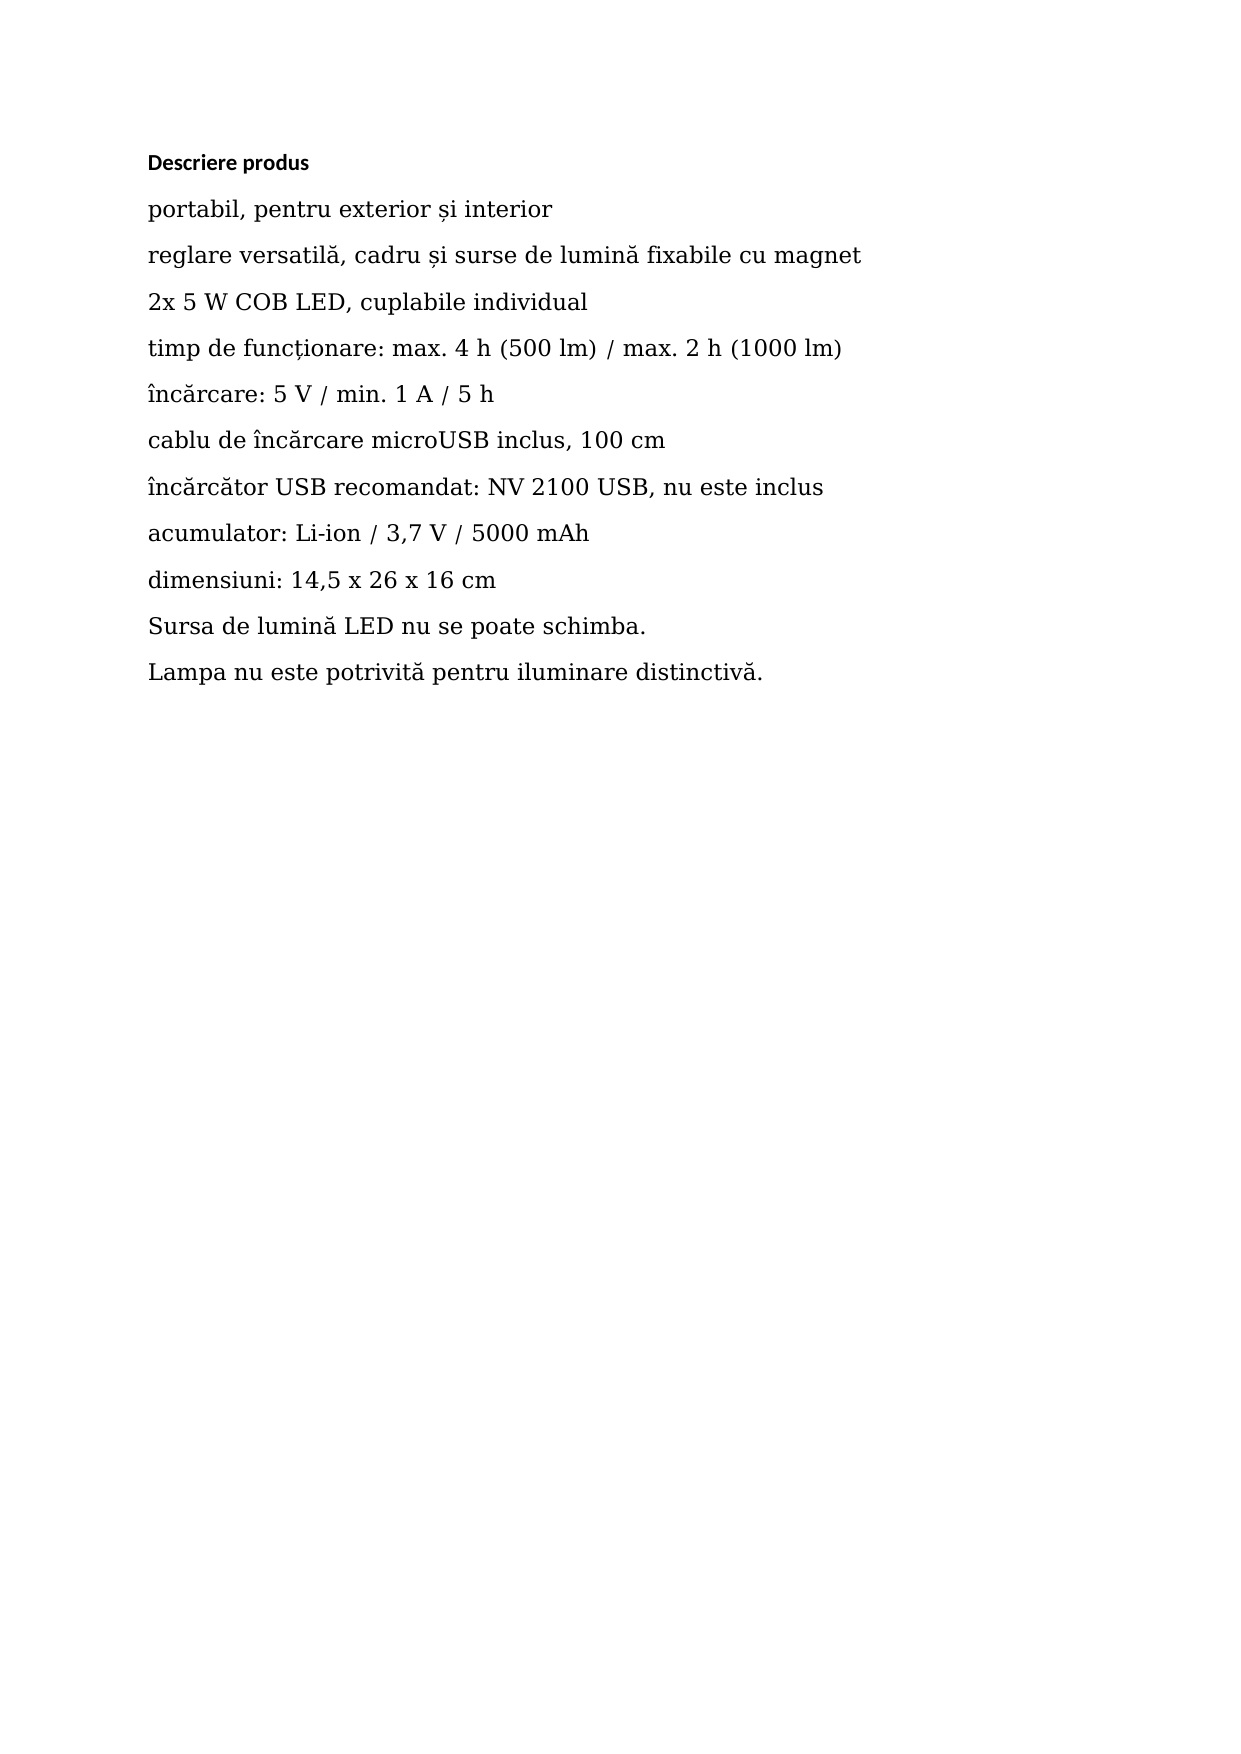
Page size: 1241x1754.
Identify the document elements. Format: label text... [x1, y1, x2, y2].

text timp de funcționare: max. 4 h (500 lm) / max. 2 h (1000 lm) [148, 333, 1093, 361]
text acumulator: Li-ion / 3,7 V / 5000 mAh [148, 519, 1093, 546]
text reglare versatilă, cadru și surse de lumină fixabile cu magnet [148, 241, 1093, 268]
text dimensiuni: 14,5 x 26 x 16 cm [148, 565, 1093, 593]
text portabil, pentru exterior și interior [148, 194, 1093, 222]
text cablu de încărcare microUSB inclus, 100 cm [148, 426, 1093, 454]
text încărcare: 5 V / min. 1 A / 5 h [148, 380, 1093, 407]
text încărcător USB recomandat: NV 2100 USB, nu este inclus [148, 473, 1093, 500]
text Lampa nu este potrivită pentru iluminare distinctivă. [148, 658, 1093, 686]
text 2x 5 W COB LED, cuplabile individual [148, 287, 1093, 315]
text Descriere produs [148, 148, 1093, 176]
text Sursa de lumină LED nu se poate schimba. [148, 612, 1093, 639]
